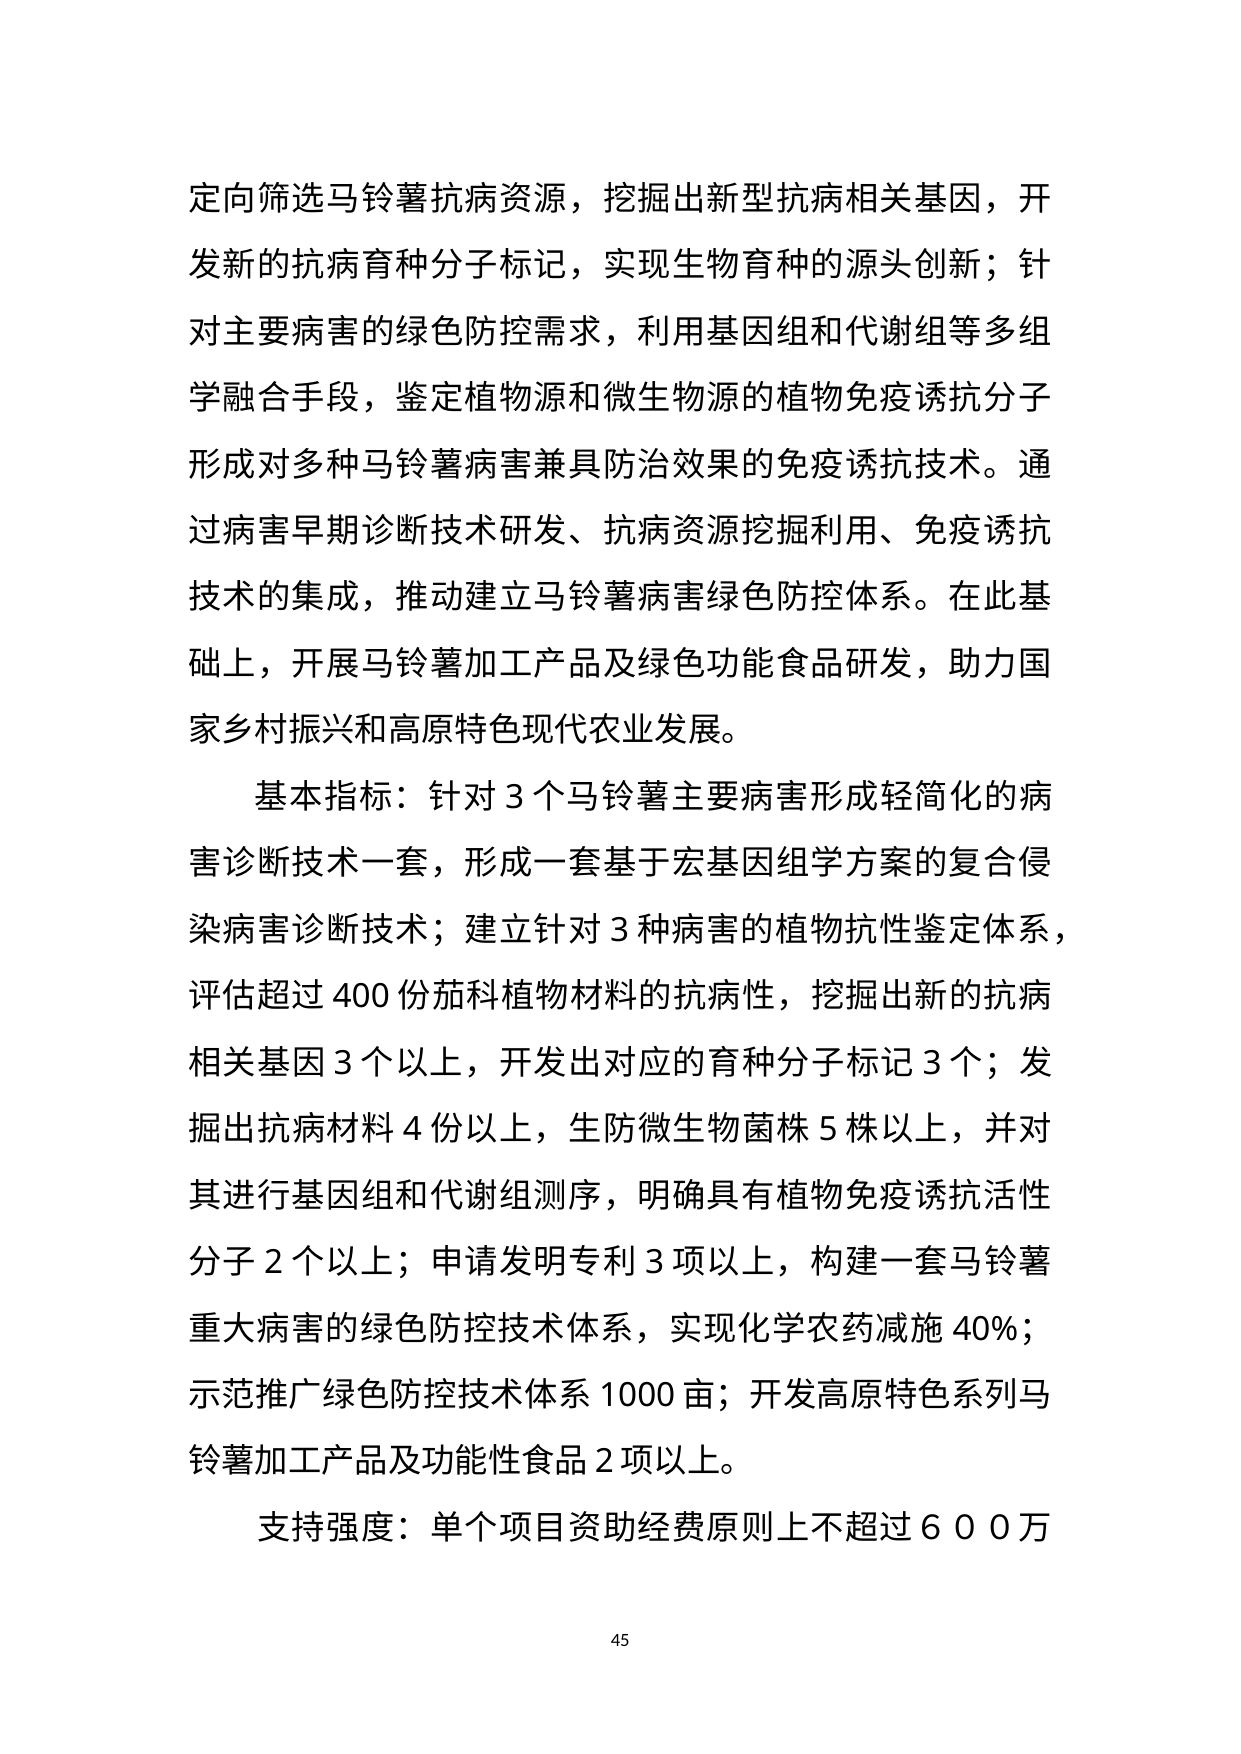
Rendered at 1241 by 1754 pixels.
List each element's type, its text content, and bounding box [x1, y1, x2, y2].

text 基本指标：针对3个马铃薯主要病害形成轻简化的病害诊断技术一套，形成一套基于宏基因组学方案的复合侵染病害诊断技术；建立针对3种病害的植物抗性鉴定体系，评估超过400份茄科植物材料的抗病性，挖掘出新的抗病相关基因3个以上，开发出对应的育种分子标记3个；发掘出抗病材料4份以上，生防微生物菌株5株以上，并对其进行基因组和代谢组测序，明确具有植物免疫诱抗活性分子2个以上；申请发明专利3项以上，构建一套马铃薯重大病害的绿色防控技术体系，实现化学农药减施40%；示范推广绿色防控技术体系1000亩；开发高原特色系列马铃薯加工产品及功能性食品2项以上。 [188, 761, 1052, 1492]
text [188, 1492, 1052, 1558]
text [188, 162, 1052, 761]
